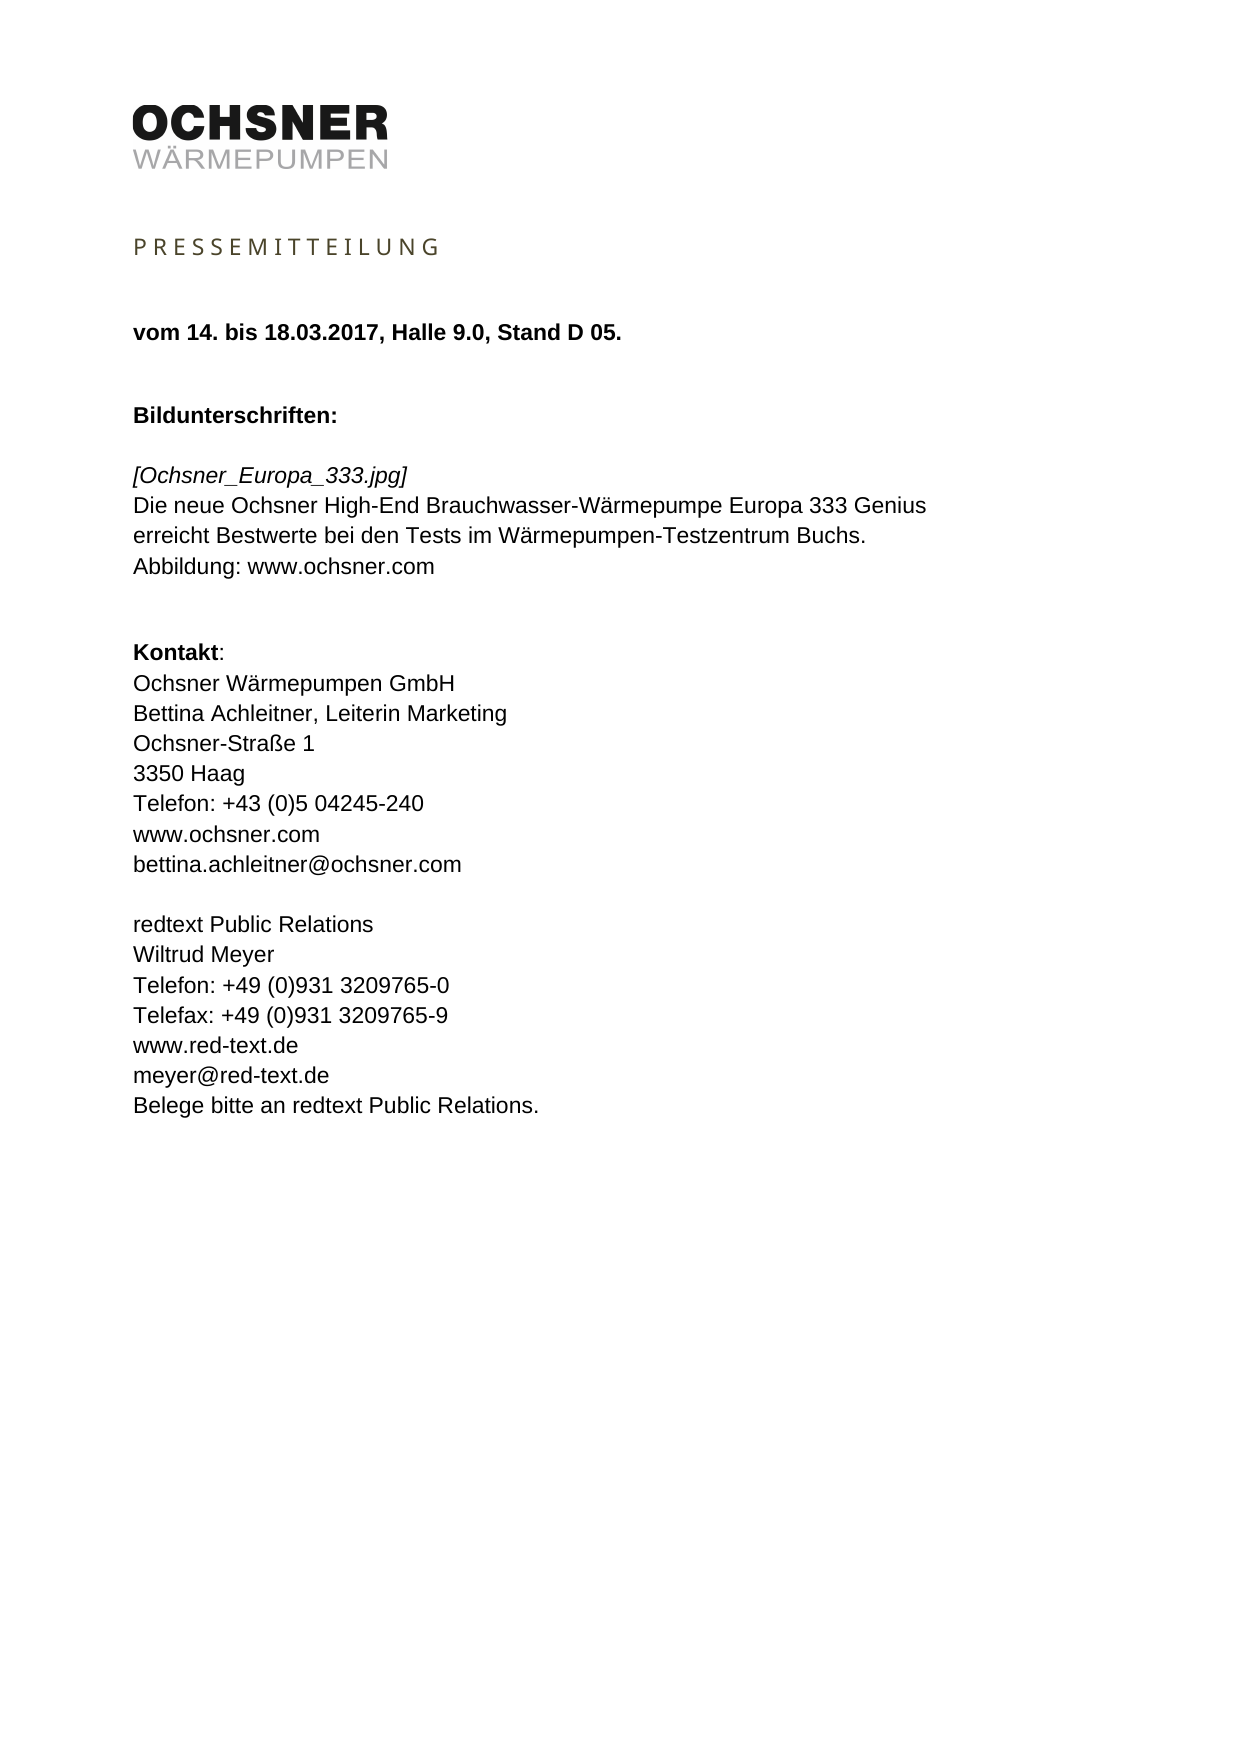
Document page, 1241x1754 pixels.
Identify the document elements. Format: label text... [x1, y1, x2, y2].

text Wiltrud Meyer [133, 941, 974, 968]
text Ochsner-Straße 1 [133, 730, 974, 756]
text 3350 Haag [133, 760, 974, 787]
text bettina.achleitner@ochsner.com [133, 851, 974, 877]
text Kontakt: [133, 639, 974, 666]
text www.ochsner.com [133, 821, 974, 847]
text Telefon: +49 (0)931 3209765-0 [133, 972, 974, 998]
text Die neue Ochsner High-End Brauchwasser-Wärmepumpe Europa 333 Genius erreicht Bestwerte bei den Tests im Wärmepumpen-Testzentrum Buchs. [133, 492, 974, 549]
text Abbildung: www.ochsner.com [133, 553, 974, 579]
text Telefax: +49 (0)931 3209765-9 [133, 1002, 974, 1028]
text Telefon: +43 (0)5 04245-240 [133, 790, 974, 817]
text Bettina Achleitner, Leiterin Marketing [133, 700, 974, 726]
text Belege bitte an redtext Public Relations. [133, 1092, 974, 1119]
text [Ochsner_Europa_333.jpg] [133, 462, 974, 488]
picture [132, 105, 388, 169]
text Ochsner Wärmepumpen GmbH [133, 669, 974, 696]
text www.red-text.de [133, 1032, 974, 1058]
text vom 14. bis 18.03.2017, Halle 9.0, Stand D 05. [133, 319, 827, 345]
text redtext Public Relations [133, 911, 974, 938]
text meyer@red-text.de [133, 1062, 974, 1089]
text Bildunterschriften: [133, 402, 974, 428]
